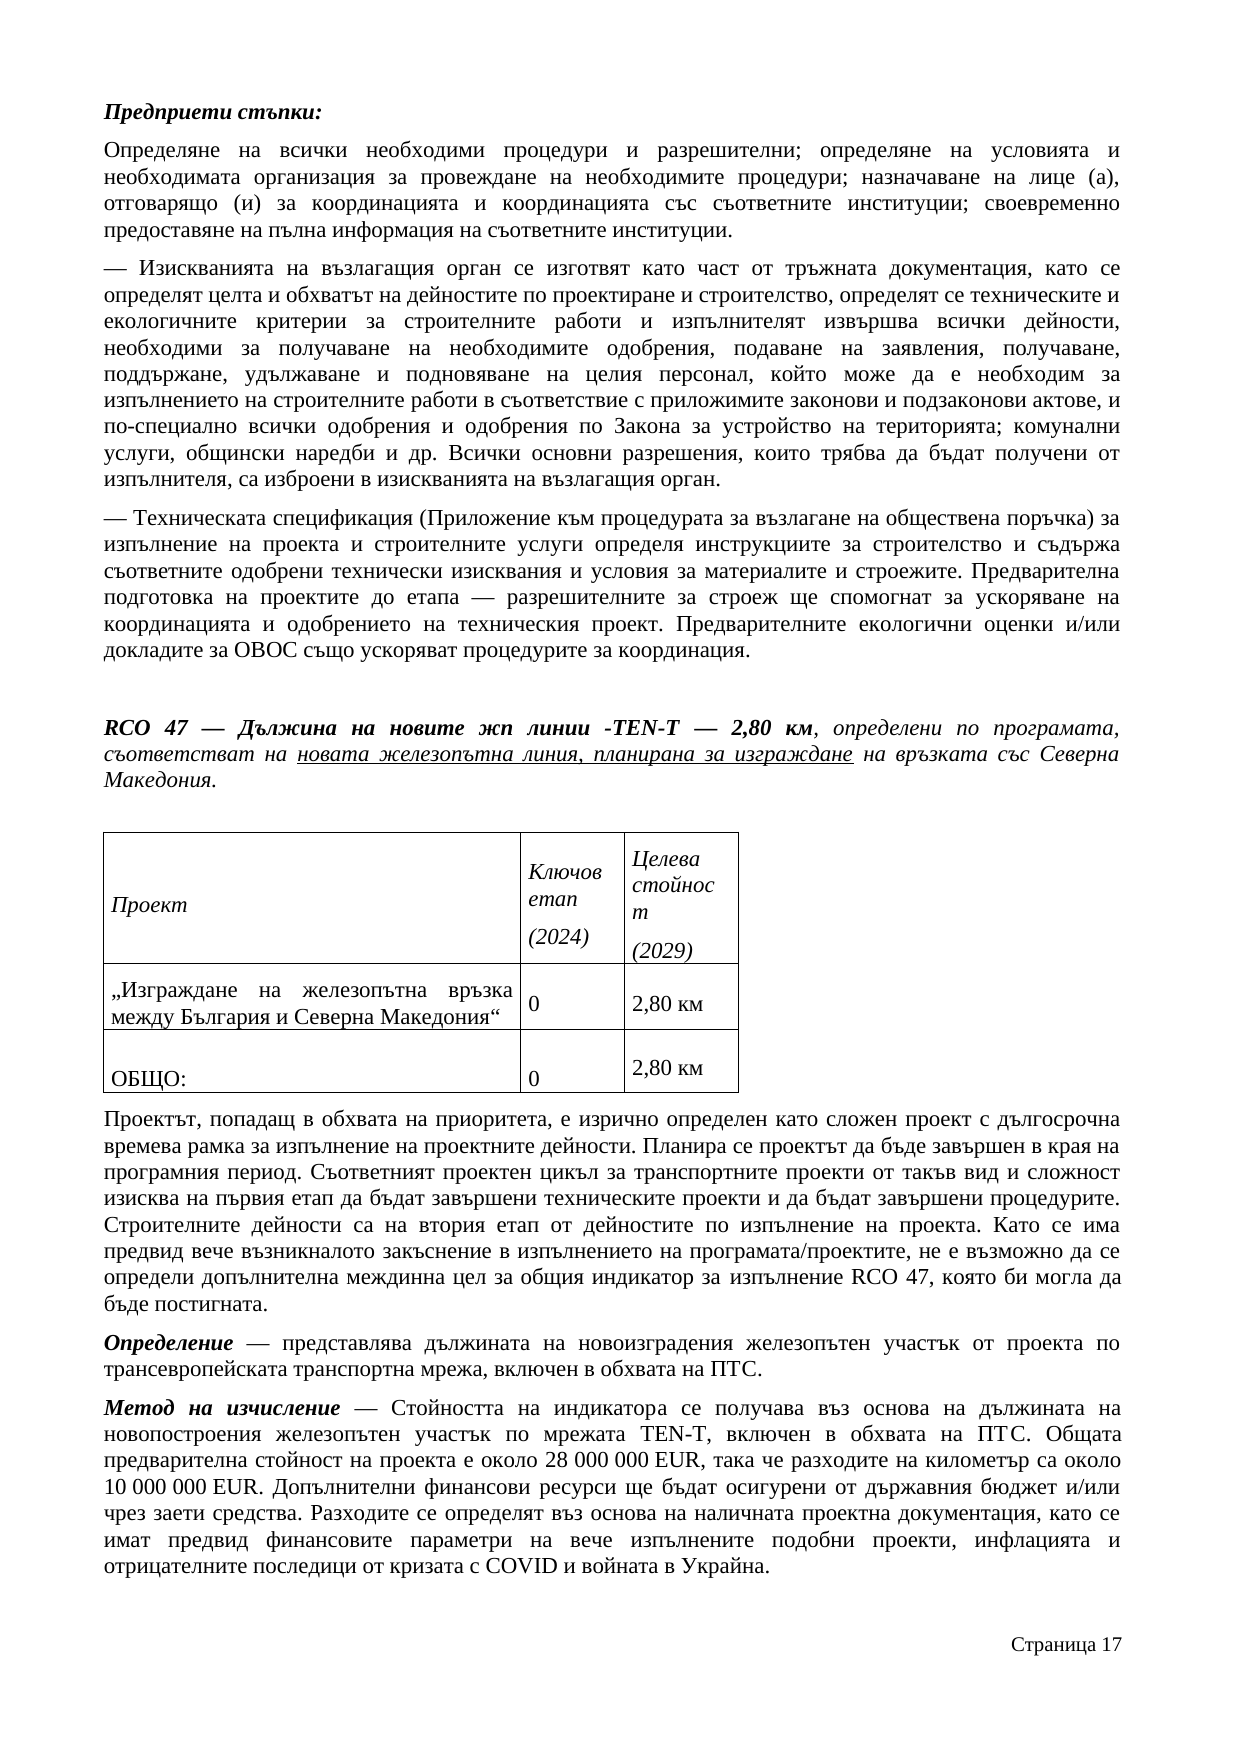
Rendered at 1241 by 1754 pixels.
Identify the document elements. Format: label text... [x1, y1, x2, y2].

table_header Целева стойност (2029) [625, 833, 738, 963]
text Определяне на всички необходими процедури и разрешителни; определяне на условията и необходимата организация за провеждане на необходимите процедури; назначаване на лице (а), отговарящо (и) за координацията и координацията със съответните институции; своевременно предоставяне на пълна информация на съответните институции. [103, 137, 1122, 242]
text — Техническата спецификация (Приложение към процедурата за възлагане на обществена поръчка) за изпълнение на проекта и строителните услуги определя инструкциите за строителство и съдържа съответните одобрени технически изисквания и условия за материалите и строежите. Предварителна подготовка на проектите до етапа — разрешителните за строеж ще спомогнат за ускоряване на координацията и одобрението на техническия проект. Предварителните екологични оценки и/или докладите за ОВОС също ускоряват процедурите за координация. [103, 504, 1122, 662]
table_header Ключов етап (2024) [521, 833, 624, 963]
text RCO 47 — Дължина на новите жп линии -TEN-T — 2,80 км, определени по програмата, съответстват на новата железопътна линия, планирана за изграждане на връзката със Северна Македония. [103, 714, 1122, 793]
text Проектът, попадащ в обхвата на приоритета, е изрично определен като сложен проект с дългосрочна времева рамка за изпълнение на проектните дейности. Планира се проектът да бъде завършен в края на програмния период. Съответният проектен цикъл за транспортните проекти от такъв вид и сложност изисква на първия етап да бъдат завършени техническите проекти и да бъдат завършени процедурите. Строителните дейности са на втория етап от дейностите по изпълнение на проекта. Като се има предвид вече възникналото закъснение в изпълнението на програмата/проектите, не е възможно да се определи допълнителна междинна цел за общия индикатор за изпълнение RCO 47, която би могла да бъде постигната. [103, 1105, 1122, 1316]
table_cell 2,80 км [625, 964, 738, 1029]
table_cell 0 [521, 1030, 624, 1092]
table_cell 0 [521, 964, 624, 1029]
table_cell ОБЩО: [104, 1030, 520, 1092]
text Предприети стъпки: [103, 98, 1122, 124]
text Метод на изчисление — Стойността на индикатора се получава въз основа на дължината на новопостроения железопътен участък по мрежата TEN-T, включен в обхвата на ПТС. Общата предварителна стойност на проекта е около 28 000 000 EUR, така че разходите на километър са около 10 000 000 EUR. Допълнителни финансови ресурси ще бъдат осигурени от държавния бюджет и/или чрез заети средства. Разходите се определят въз основа на наличната проектна документация, като се имат предвид финансовите параметри на вече изпълнените подобни проекти, инфлацията и отрицателните последици от кризата с COVID и войната в Украйна. [103, 1394, 1122, 1578]
text Определение — представлява дължината на новоизградения железопътен участък от проекта по трансевропейската транспортна мрежа, включен в обхвата на ПТС. [103, 1329, 1122, 1381]
table_cell „Изграждане на железопътна връзка между България и Северна Македония“ [104, 964, 520, 1029]
table_cell 2,80 км [625, 1030, 738, 1092]
text — Изискванията на възлагащия орган се изготвят като част от тръжната документация, като се определят целта и обхватът на дейностите по проектиране и строителство, определят се техническите и екологичните критерии за строителните работи и изпълнителят извършва всички дейности, необходими за получаване на необходимите одобрения, подаване на заявления, получаване, поддържане, удължаване и подновяване на целия персонал, който може да е необходим за изпълнението на строителните работи в съответствие с приложимите законови и подзаконови актове, и по-специално всички одобрения и одобрения по Закона за устройство на територията; комунални услуги, общински наредби и др. Всички основни разрешения, които трябва да бъдат получени от изпълнителя, са изброени в изискванията на възлагащия орган. [103, 254, 1122, 492]
table_header Проект [104, 833, 520, 963]
